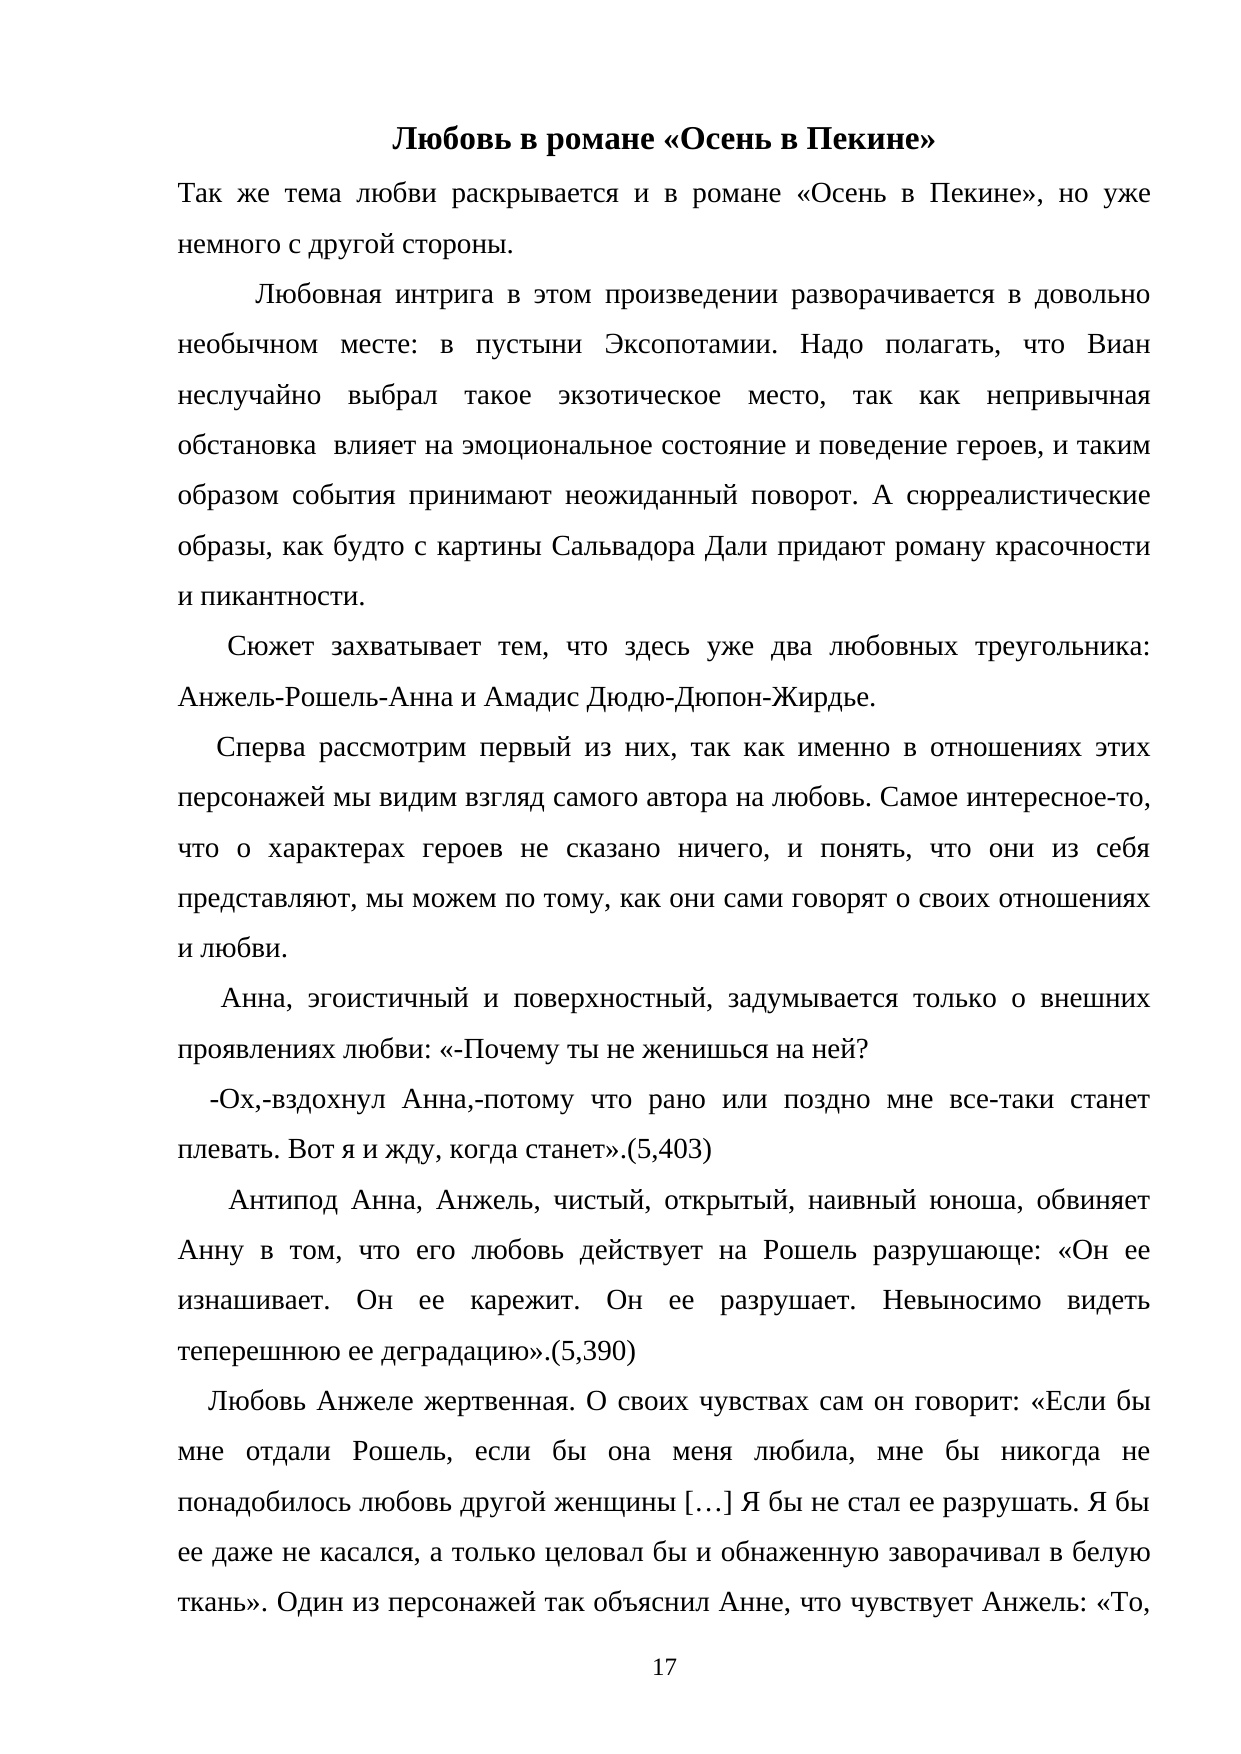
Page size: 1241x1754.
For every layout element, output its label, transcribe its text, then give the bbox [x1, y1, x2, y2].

text Сюжет захватывает тем, что здесь уже два любовных треугольника: Анжель-Рошель-Анна и Амадис Дюдю-Дюпон-Жирдье. [177, 628, 1152, 712]
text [177, 1383, 1152, 1618]
text -Ох,-вздохнул Анна,-потому что рано или поздно мне все-таки станет плевать. Вот я и жду, когда станет».(5,403) [177, 1081, 1152, 1165]
text Так же тема любви раскрывается и в романе «Осень в Пекине», но уже немного с другой стороны. [177, 176, 1152, 259]
text Антипод Анна, Анжель, чистый, открытый, наивный юноша, обвиняет Анну в том, что его любовь действует на Рошель разрушающе: «Он ее изнашивает. Он ее карежит. Он ее разрушает. Невыносимо видеть теперешнюю ее деградацию».(5,390) [177, 1182, 1152, 1366]
text Сперва рассмотрим первый из них, так как именно в отношениях этих персонажей мы видим взгляд самого автора на любовь. Самое интересное-то, что о характерах героев не сказано ничего, и понять, что они из себя представляют, мы можем по тому, как они сами говорят о своих отношениях и любви. [177, 729, 1152, 964]
text Любовь в романе «Осень в Пекине» [177, 118, 1152, 156]
text Любовная интрига в этом произведении разворачивается в довольно необычном месте: в пустыни Эксопотамии. Надо полагать, что Виан неслучайно выбрал такое экзотическое место, так как непривычная обстановка влияет на эмоциональное состояние и поведение героев, и таким образом события принимают неожиданный поворот. А сюрреалистические образы, как будто с картины Сальвадора Дали придают роману красочности и пикантности. [177, 276, 1152, 612]
text Анна, эгоистичный и поверхностный, задумывается только о внешних проявлениях любви: «-Почему ты не женишься на ней? [177, 981, 1152, 1064]
